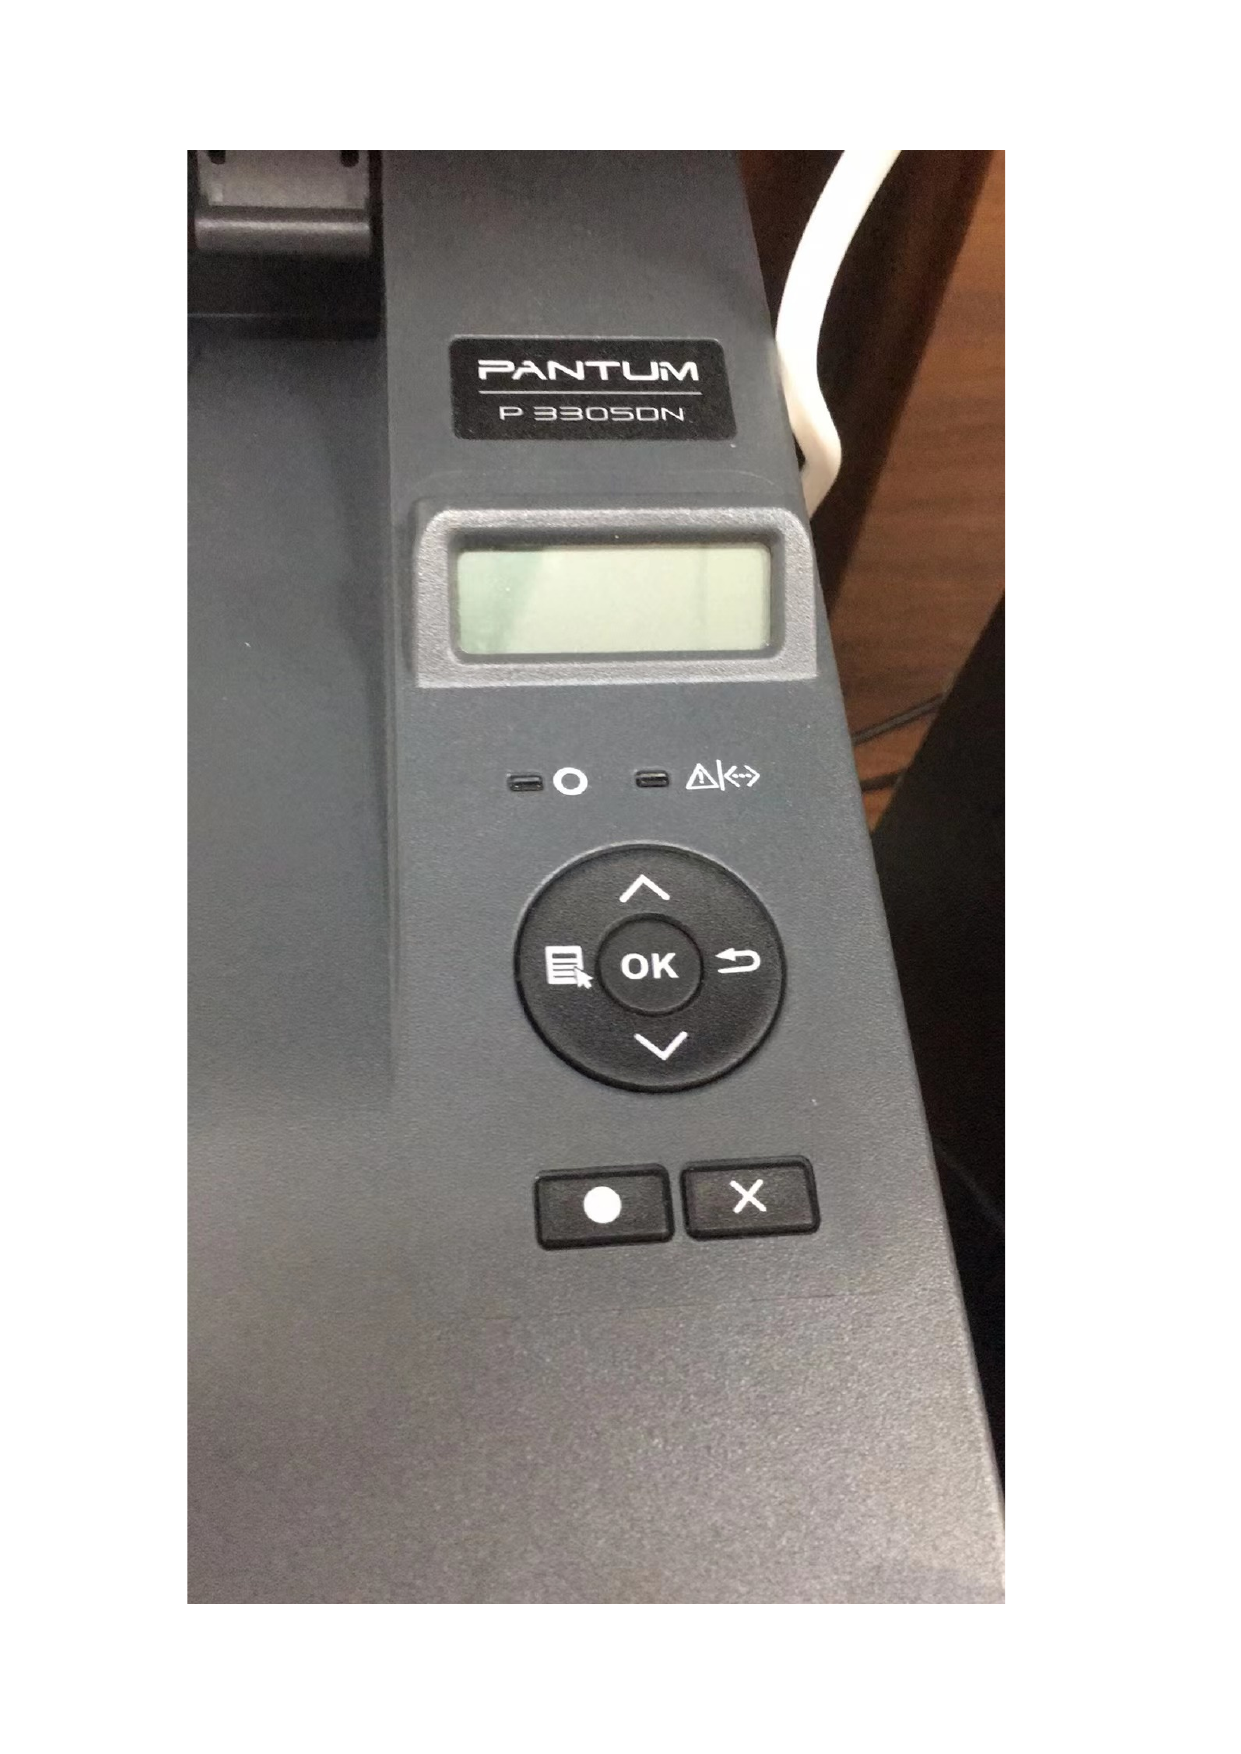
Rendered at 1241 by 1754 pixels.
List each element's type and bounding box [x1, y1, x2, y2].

picture [187, 150, 1006, 1604]
